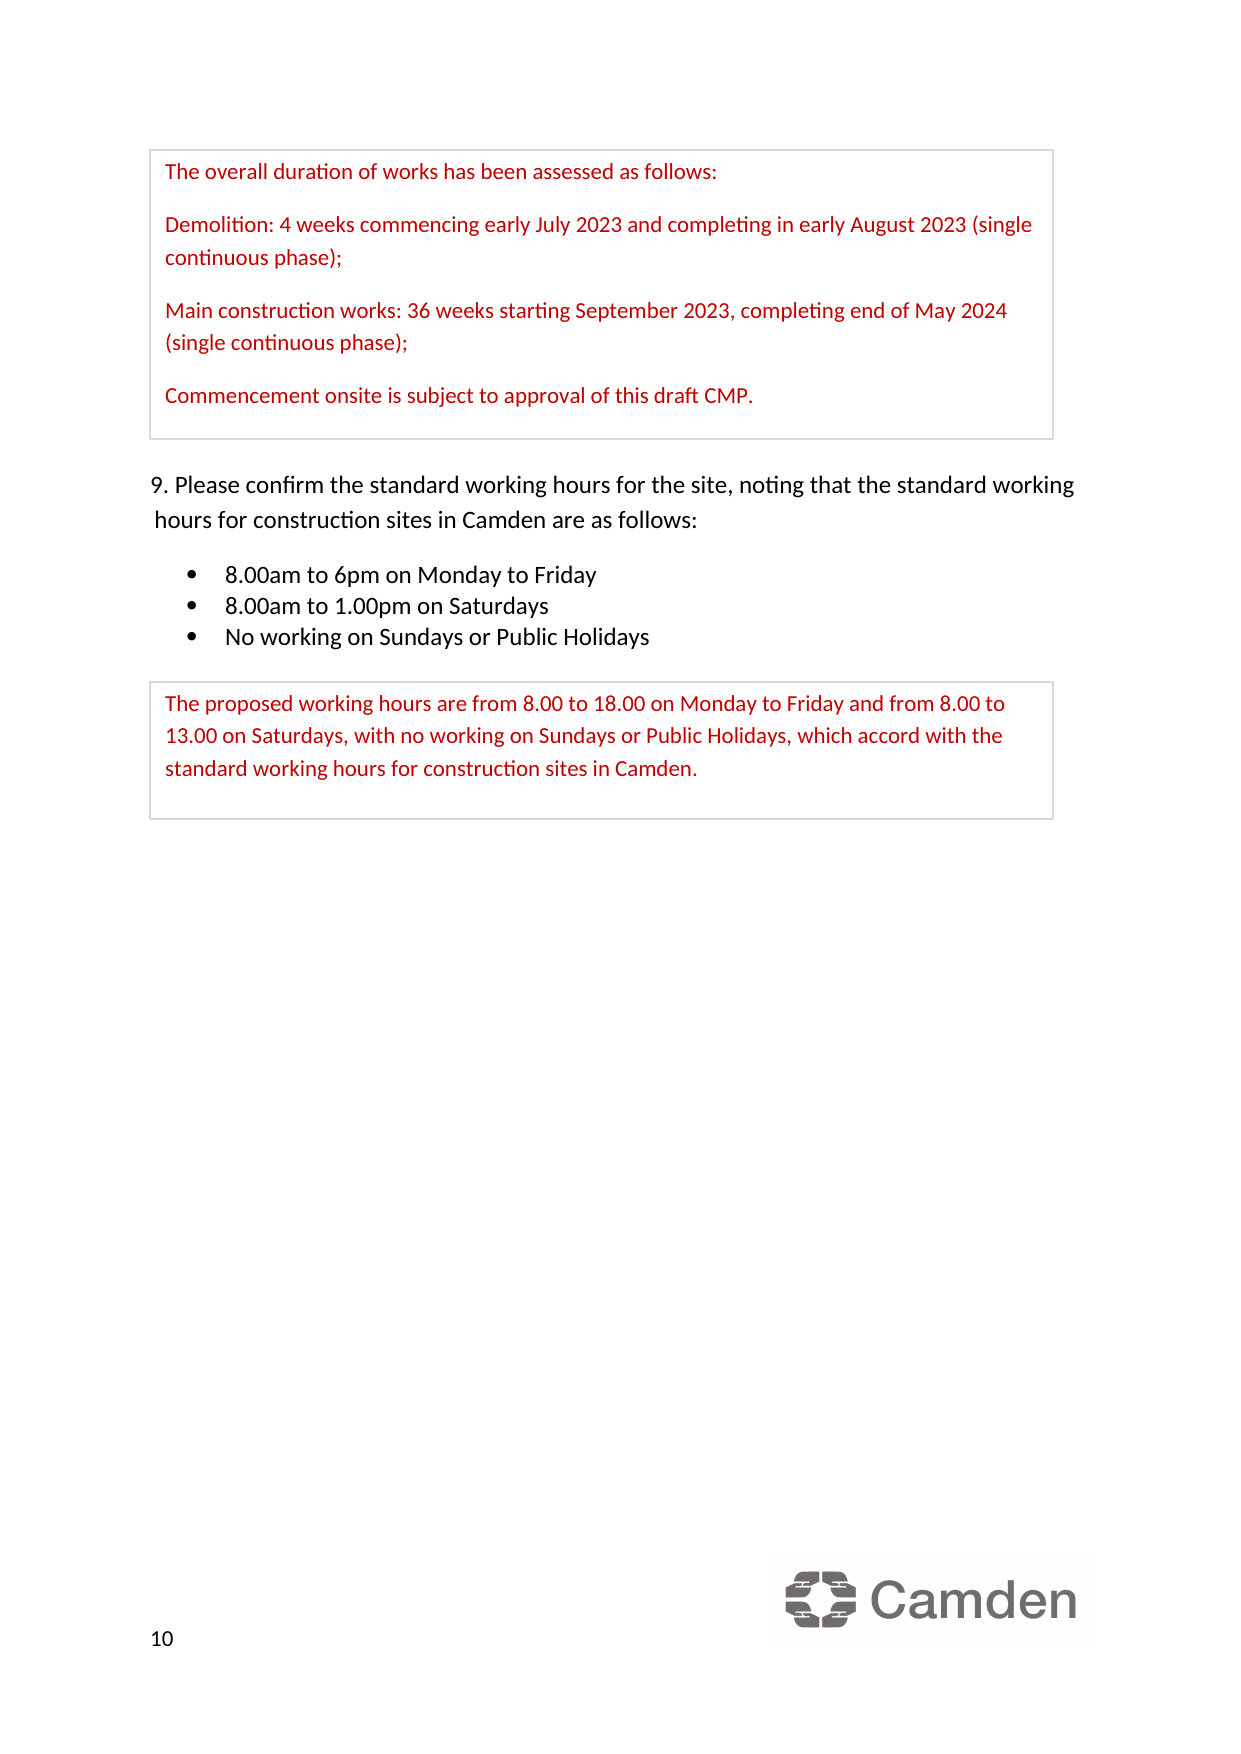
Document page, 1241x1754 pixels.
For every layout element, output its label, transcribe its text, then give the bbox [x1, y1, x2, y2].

list No working on Sundays or Public Holidays [187, 621, 1090, 651]
picture [770, 1552, 1091, 1647]
list 8.00am to 6pm on Monday to Friday [187, 560, 1090, 590]
text 9. Please confirm the standard working hours for the site, noting that the standard working hours for construction sites in Camden are as follows: [150, 469, 1090, 534]
list 8.00am to 1.00pm on Saturdays [187, 590, 1090, 621]
